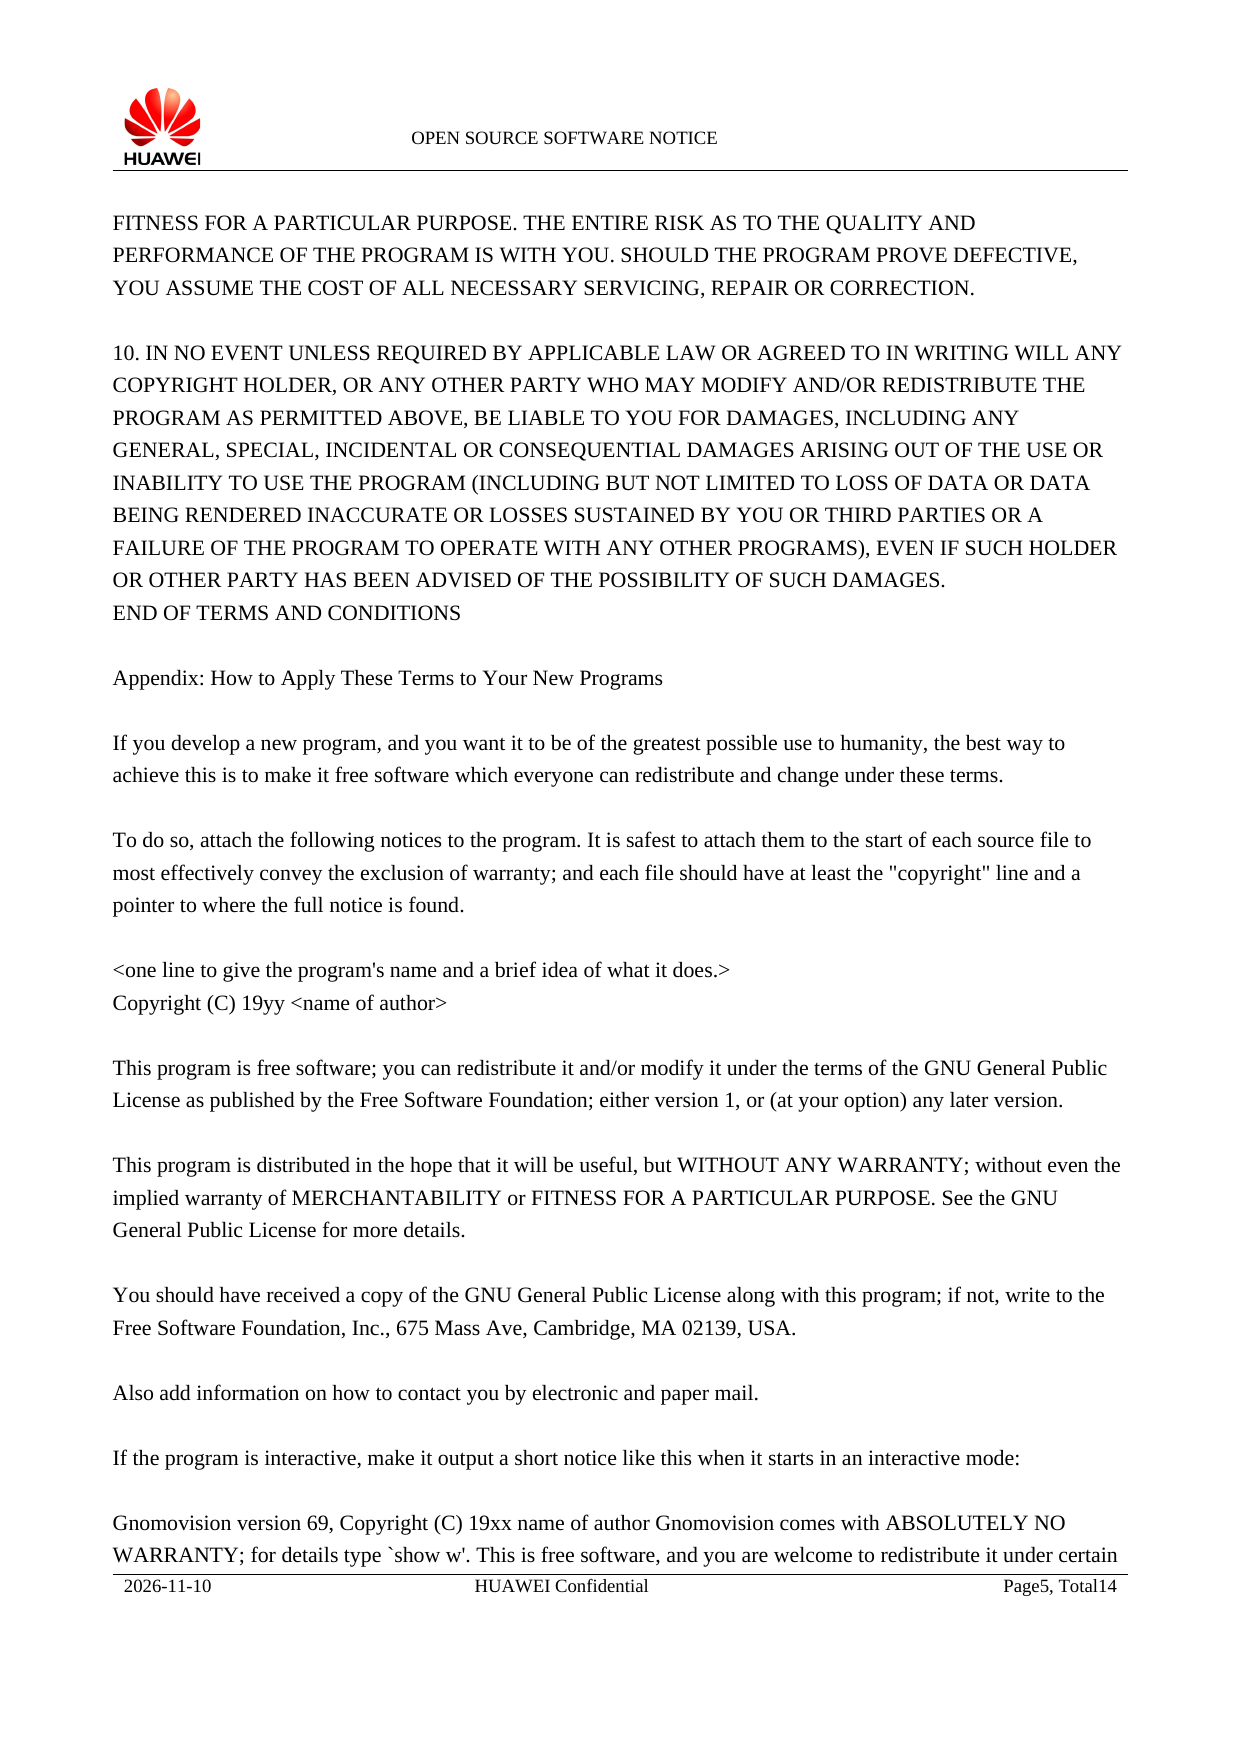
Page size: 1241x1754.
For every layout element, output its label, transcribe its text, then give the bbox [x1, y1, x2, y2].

picture [124, 88, 201, 165]
